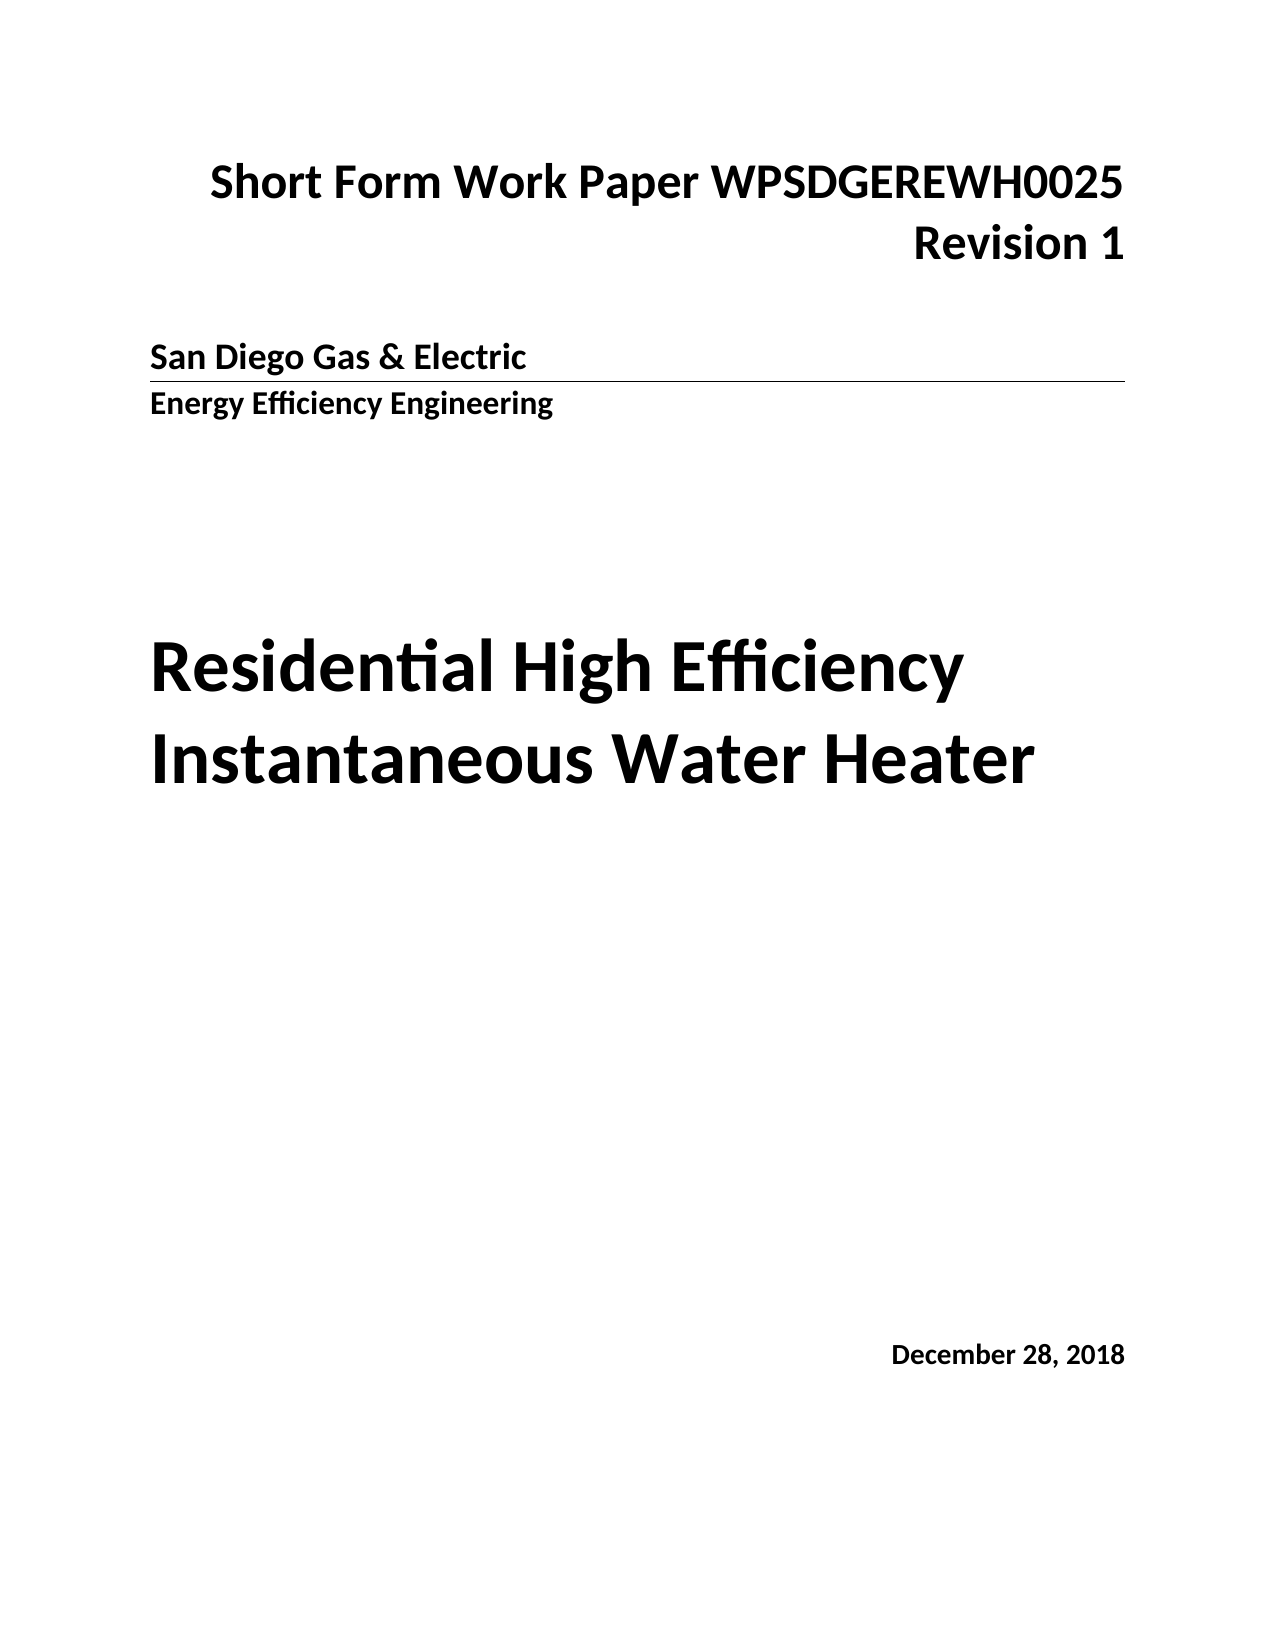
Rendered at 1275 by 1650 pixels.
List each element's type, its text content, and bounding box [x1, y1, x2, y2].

text Energy Efficiency Engineering [150, 382, 1125, 423]
text Revision 1 [150, 211, 1125, 272]
text December 28, 2018 [150, 1336, 1125, 1372]
text San Diego Gas & Electric [150, 333, 1125, 381]
text Residential High Efficiency Instantaneous Water Heater [150, 619, 1125, 802]
text Short Form Work Paper WPSDGEREWH0025 [150, 150, 1125, 211]
